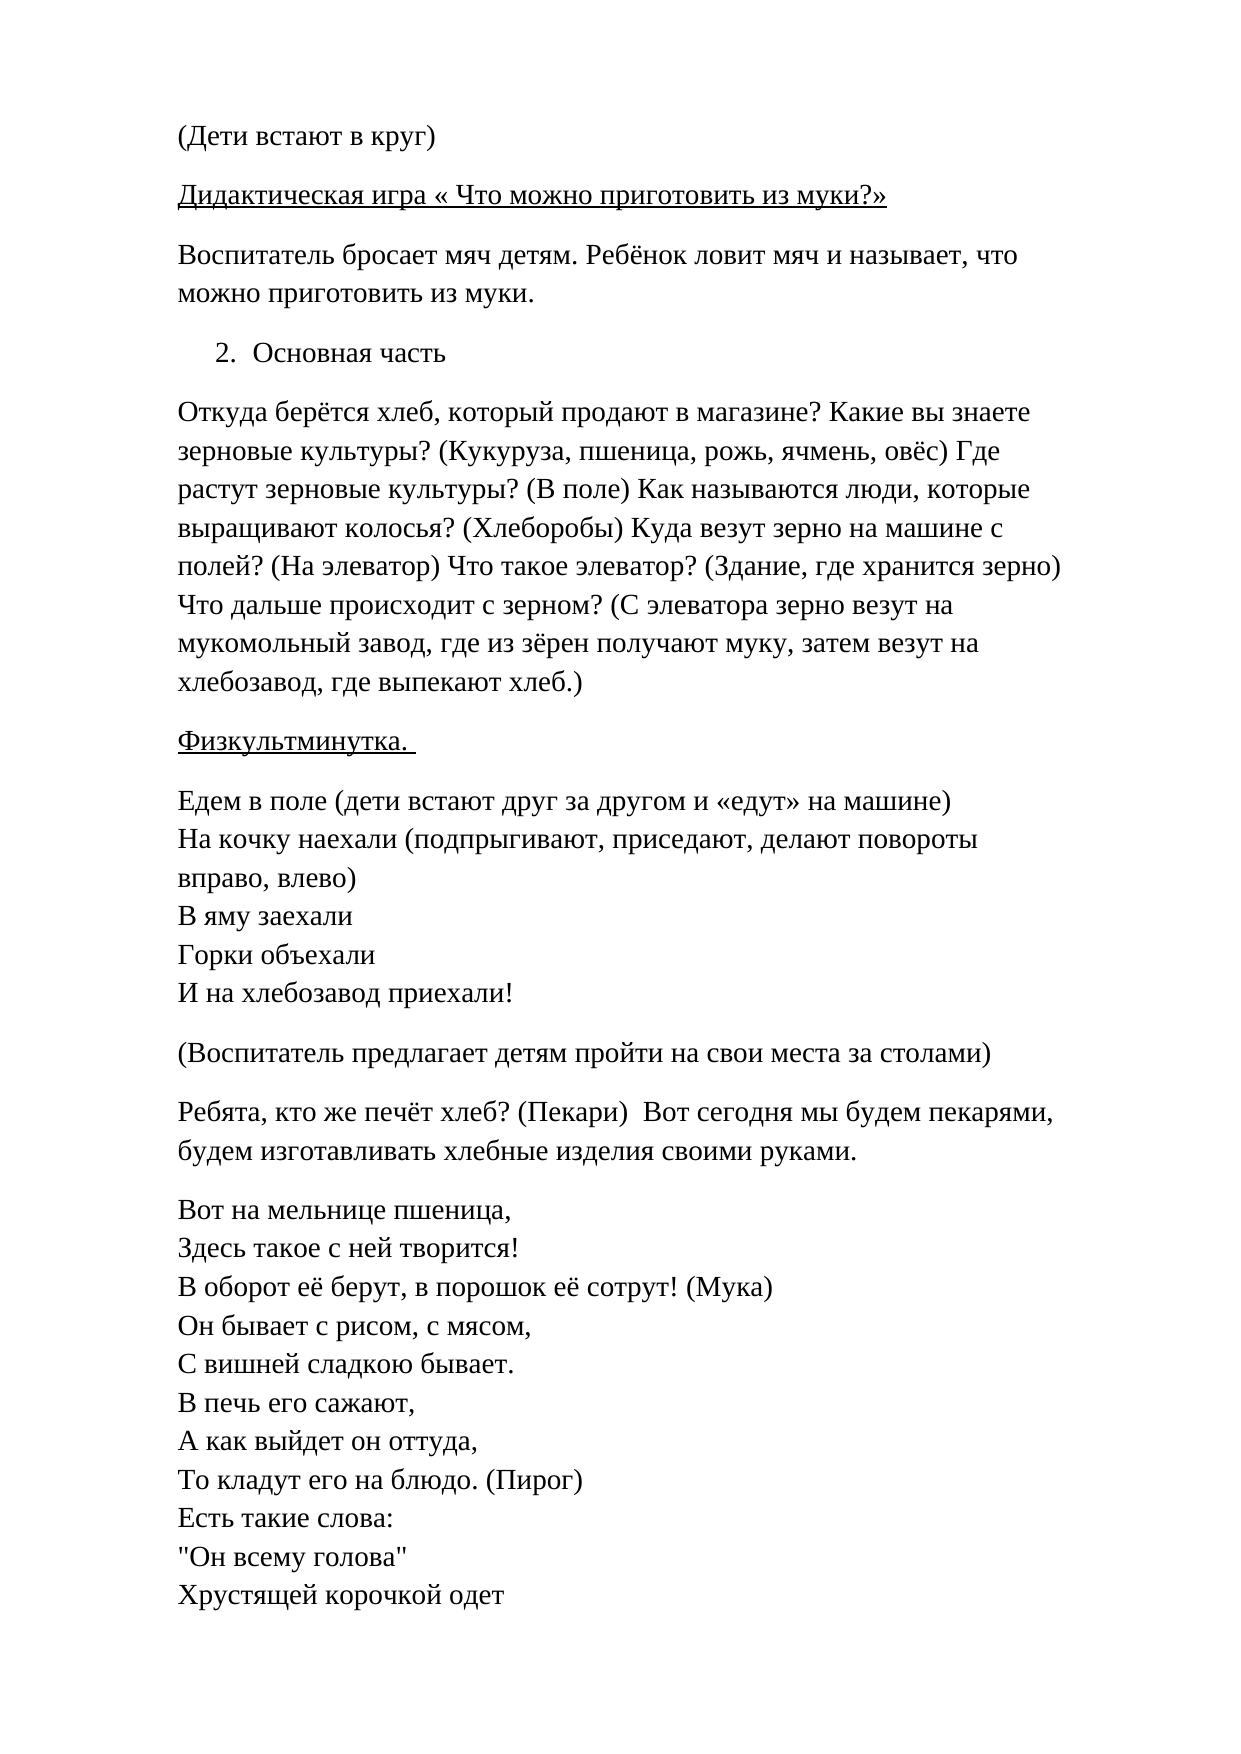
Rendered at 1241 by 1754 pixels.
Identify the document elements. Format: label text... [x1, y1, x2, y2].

text То кладут его на блюдо. (Пирог) [177, 1462, 1063, 1495]
text Горки объехали [177, 937, 1063, 970]
text Воспитатель бросает мяч детям. Ребёнок ловит мяч и называет, что можно приготовить из муки. [177, 237, 1063, 309]
text И на хлебозавод приехали! [177, 975, 1063, 1009]
list Основная часть [215, 335, 1063, 368]
text (Дети встают в круг) [177, 118, 1063, 152]
text Откуда берётся хлеб, который продают в магазине? Какие вы знаете зерновые культуры? (Кукуруза, пшеница, рожь, ячмень, овёс) Где растут зерновые культуры? (В поле) Как называются люди, которые выращивают колосья? (Хлеборобы) Куда везут зерно на машине с полей? (На элеватор) Что такое элеватор? (Здание, где хранится зерно) Что дальше происходит с зерном? (С элеватора зерно везут на мукомольный завод, где из зёрен получают муку, затем везут на хлебозавод, где выпекают хлеб.) [177, 394, 1063, 697]
text В оборот её берут, в порошок её сотрут! (Мука) [177, 1269, 1063, 1303]
text В печь его сажают, [177, 1385, 1063, 1418]
text Ребята, кто же печёт хлеб? (Пекари) Вот сегодня мы будем пекарями, будем изготавливать хлебные изделия своими руками. [177, 1094, 1063, 1166]
text С вишней сладкою бывает. [177, 1346, 1063, 1380]
text Он бывает с рисом, с мясом, [177, 1308, 1063, 1341]
text Вот на мельнице пшеница, [177, 1192, 1063, 1226]
text На кочку наехали (подпрыгивают, приседают, делают повороты вправо, влево) [177, 821, 1063, 893]
text Хрустящей корочкой одет [177, 1577, 1063, 1611]
text Здесь такое с ней творится! [177, 1231, 1063, 1264]
text (Воспитатель предлагает детям пройти на свои места за столами) [177, 1035, 1063, 1068]
text А как выйдет он оттуда, [177, 1423, 1063, 1457]
text В яму заехали [177, 898, 1063, 932]
text "Он всему голова" [177, 1539, 1063, 1572]
text Дидактическая игра « Что можно приготовить из муки?» [177, 177, 1063, 211]
text Физкультминутка. [177, 723, 1063, 757]
text Едем в поле (дети встают друг за другом и «едут» на машине) [177, 783, 1063, 816]
text Есть такие слова: [177, 1500, 1063, 1534]
